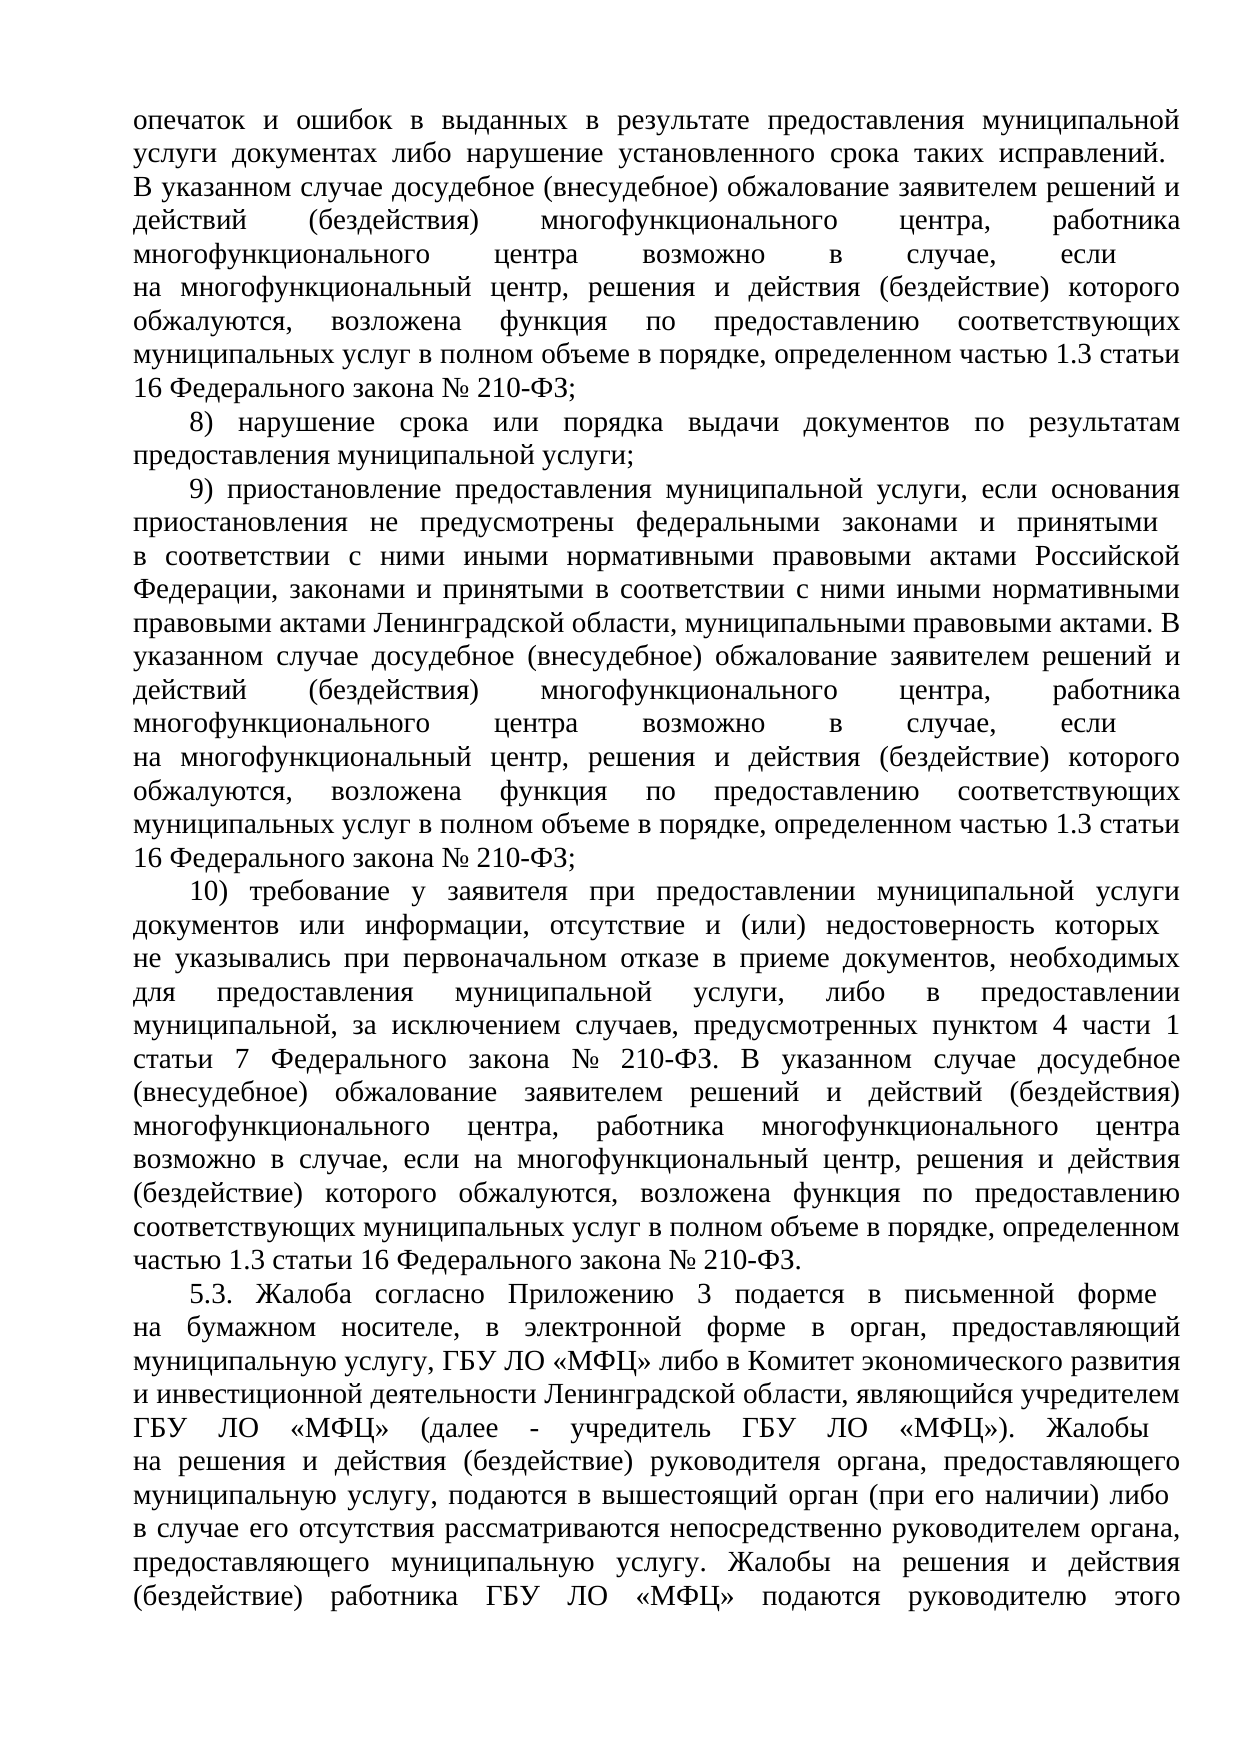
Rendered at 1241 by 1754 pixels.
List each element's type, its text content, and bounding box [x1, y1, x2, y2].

text 8) нарушение срока или порядка выдачи документов по результатам предоставления муниципальной услуги; [133, 404, 1181, 471]
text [133, 102, 1181, 404]
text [133, 1276, 1181, 1611]
text 10) требование у заявителя при предоставлении муниципальной услуги документов или информации, отсутствие и (или) недостоверность которых не указывались при первоначальном отказе в приеме документов, необходимых для предоставления муниципальной услуги, либо в предоставлении муниципальной, за исключением случаев, предусмотренных пунктом 4 части 1 статьи 7 Федерального закона № 210-ФЗ. В указанном случае досудебное (внесудебное) обжалование заявителем решений и действий (бездействия) многофункционального центра, работника многофункционального центра возможно в случае, если на многофункциональный центр, решения и действия (бездействие) которого обжалуются, возложена функция по предоставлению соответствующих муниципальных услуг в полном объеме в порядке, определенном частью 1.3 статьи 16 Федерального закона № 210-ФЗ. [133, 873, 1181, 1276]
text 9) приостановление предоставления муниципальной услуги, если основания приостановления не предусмотрены федеральными законами и принятыми в соответствии с ними иными нормативными правовыми актами Российской Федерации, законами и принятыми в соответствии с ними иными нормативными правовыми актами Ленинградской области, муниципальными правовыми актами. В указанном случае досудебное (внесудебное) обжалование заявителем решений и действий (бездействия) многофункционального центра, работника многофункционального центра возможно в случае, если на многофункциональный центр, решения и действия (бездействие) которого обжалуются, возложена функция по предоставлению соответствующих муниципальных услуг в полном объеме в порядке, определенном частью 1.3 статьи 16 Федерального закона № 210-ФЗ; [133, 471, 1181, 873]
